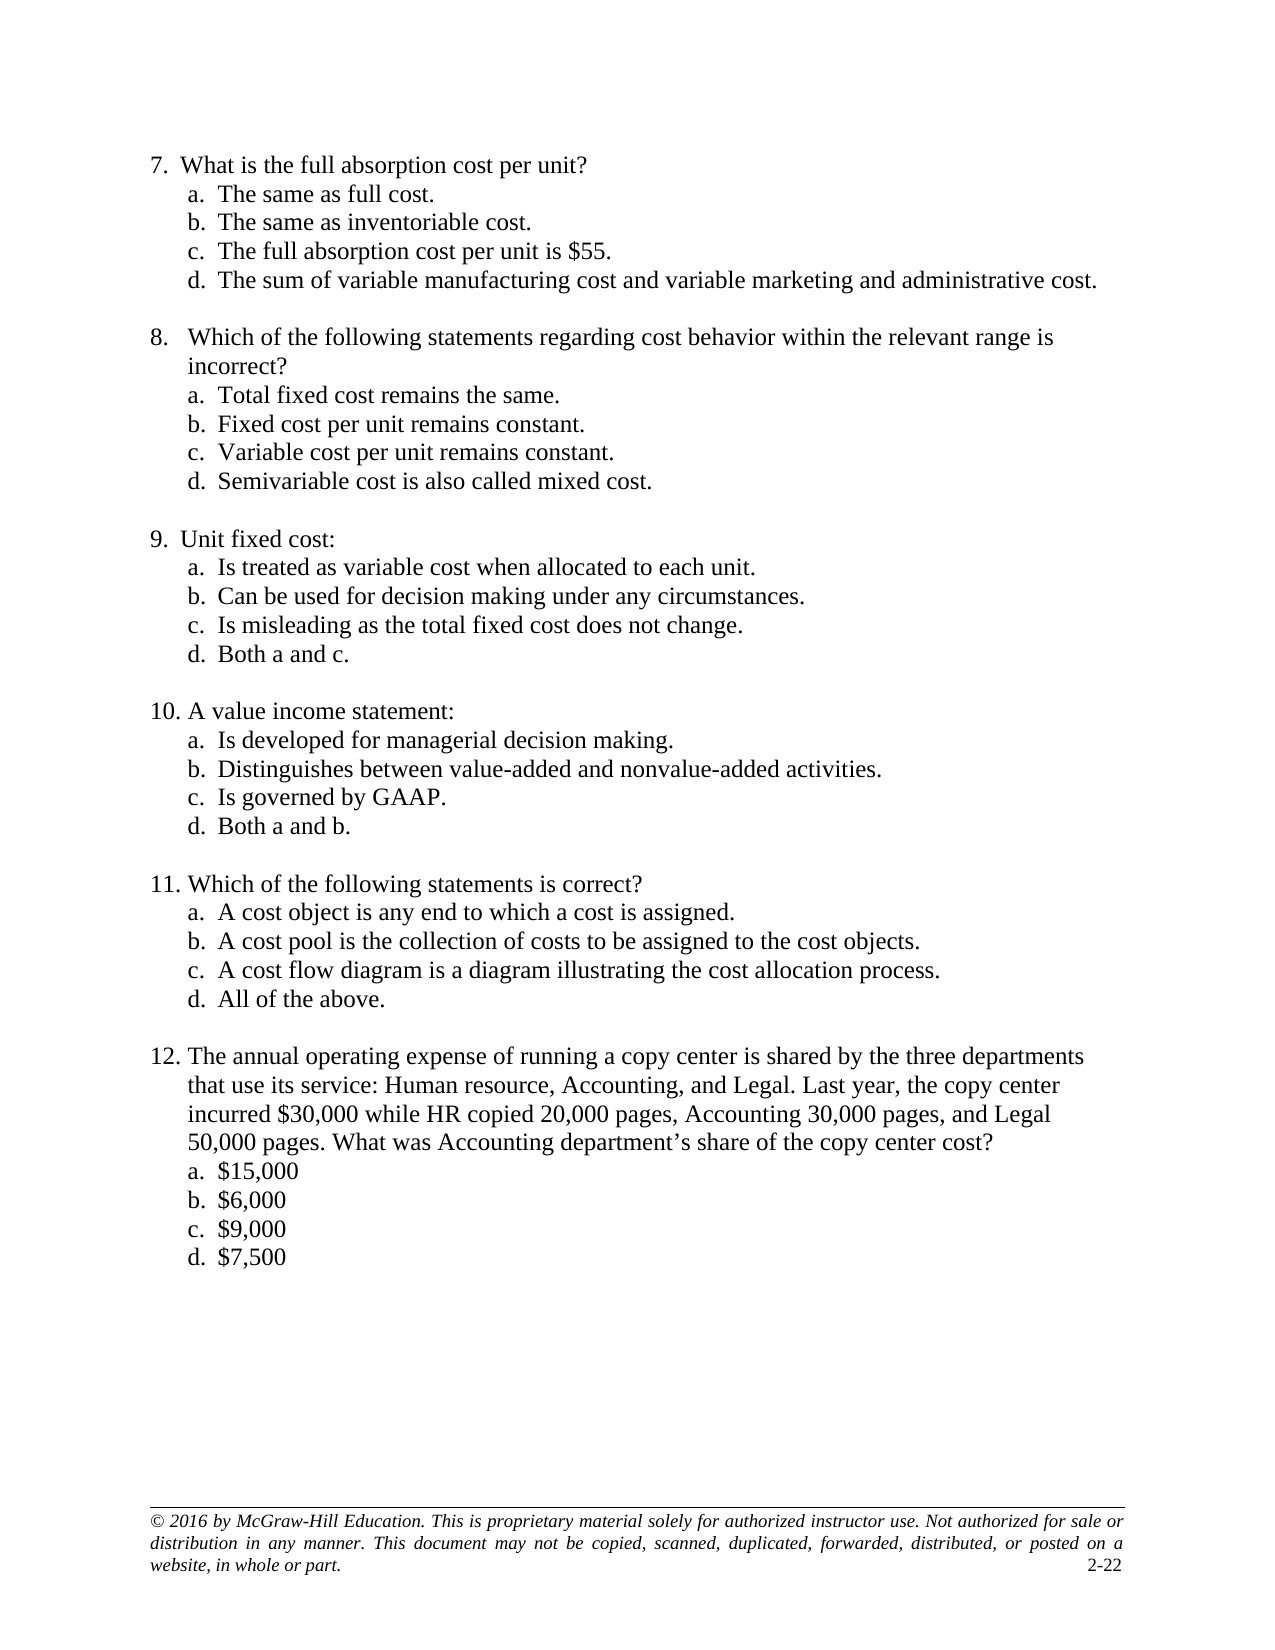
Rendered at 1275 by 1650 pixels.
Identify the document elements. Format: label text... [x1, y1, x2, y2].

list $9,000 [187, 1214, 1125, 1242]
list The same as inventoriable cost. [187, 207, 1125, 236]
list $6,000 [187, 1185, 1125, 1214]
list Is treated as variable cost when allocated to each unit. [187, 552, 1125, 581]
list The same as full cost. [187, 179, 1125, 207]
list The full absorption cost per unit is $55. [187, 236, 1125, 265]
list Is governed by GAAP. [187, 782, 1125, 811]
list Both a and c. [187, 639, 1125, 667]
list Which of the following statements regarding cost behavior within the relevant range is incorrect? [150, 322, 1125, 380]
list Fixed cost per unit remains constant. [187, 409, 1125, 437]
list What is the full absorption cost per unit? [150, 150, 1125, 179]
list $7,500 [187, 1242, 1125, 1271]
list Is developed for managerial decision making. [187, 725, 1125, 754]
list $15,000 [187, 1156, 1125, 1185]
list Distinguishes between value-added and nonvalue-added activities. [187, 754, 1125, 782]
list Total fixed cost remains the same. [187, 380, 1125, 409]
list Semivariable cost is also called mixed cost. [187, 466, 1125, 495]
list Variable cost per unit remains constant. [187, 437, 1125, 466]
list A cost flow diagram is a diagram illustrating the cost allocation process. [187, 955, 1125, 984]
list Which of the following statements is correct? [150, 869, 1125, 897]
list The sum of variable manufacturing cost and variable marketing and administrative cost. [187, 265, 1125, 294]
list The annual operating expense of running a copy center is shared by the three departments that use its service: Human resource, Accounting, and Legal. Last year, the copy center incurred $30,000 while HR copied 20,000 pages, Accounting 30,000 pages, and Legal 50,000 pages. What was Accounting department’s share of the copy center cost? [150, 1041, 1125, 1156]
list A cost object is any end to which a cost is assigned. [187, 897, 1125, 926]
list Can be used for decision making under any circumstances. [187, 581, 1125, 610]
list Unit fixed cost: [150, 524, 1125, 552]
list A value income statement: [150, 696, 1125, 725]
list Is misleading as the total fixed cost does not change. [187, 610, 1125, 639]
list Both a and b. [187, 811, 1125, 840]
list A cost pool is the collection of costs to be assigned to the cost objects. [187, 926, 1125, 955]
list All of the above. [187, 984, 1125, 1012]
